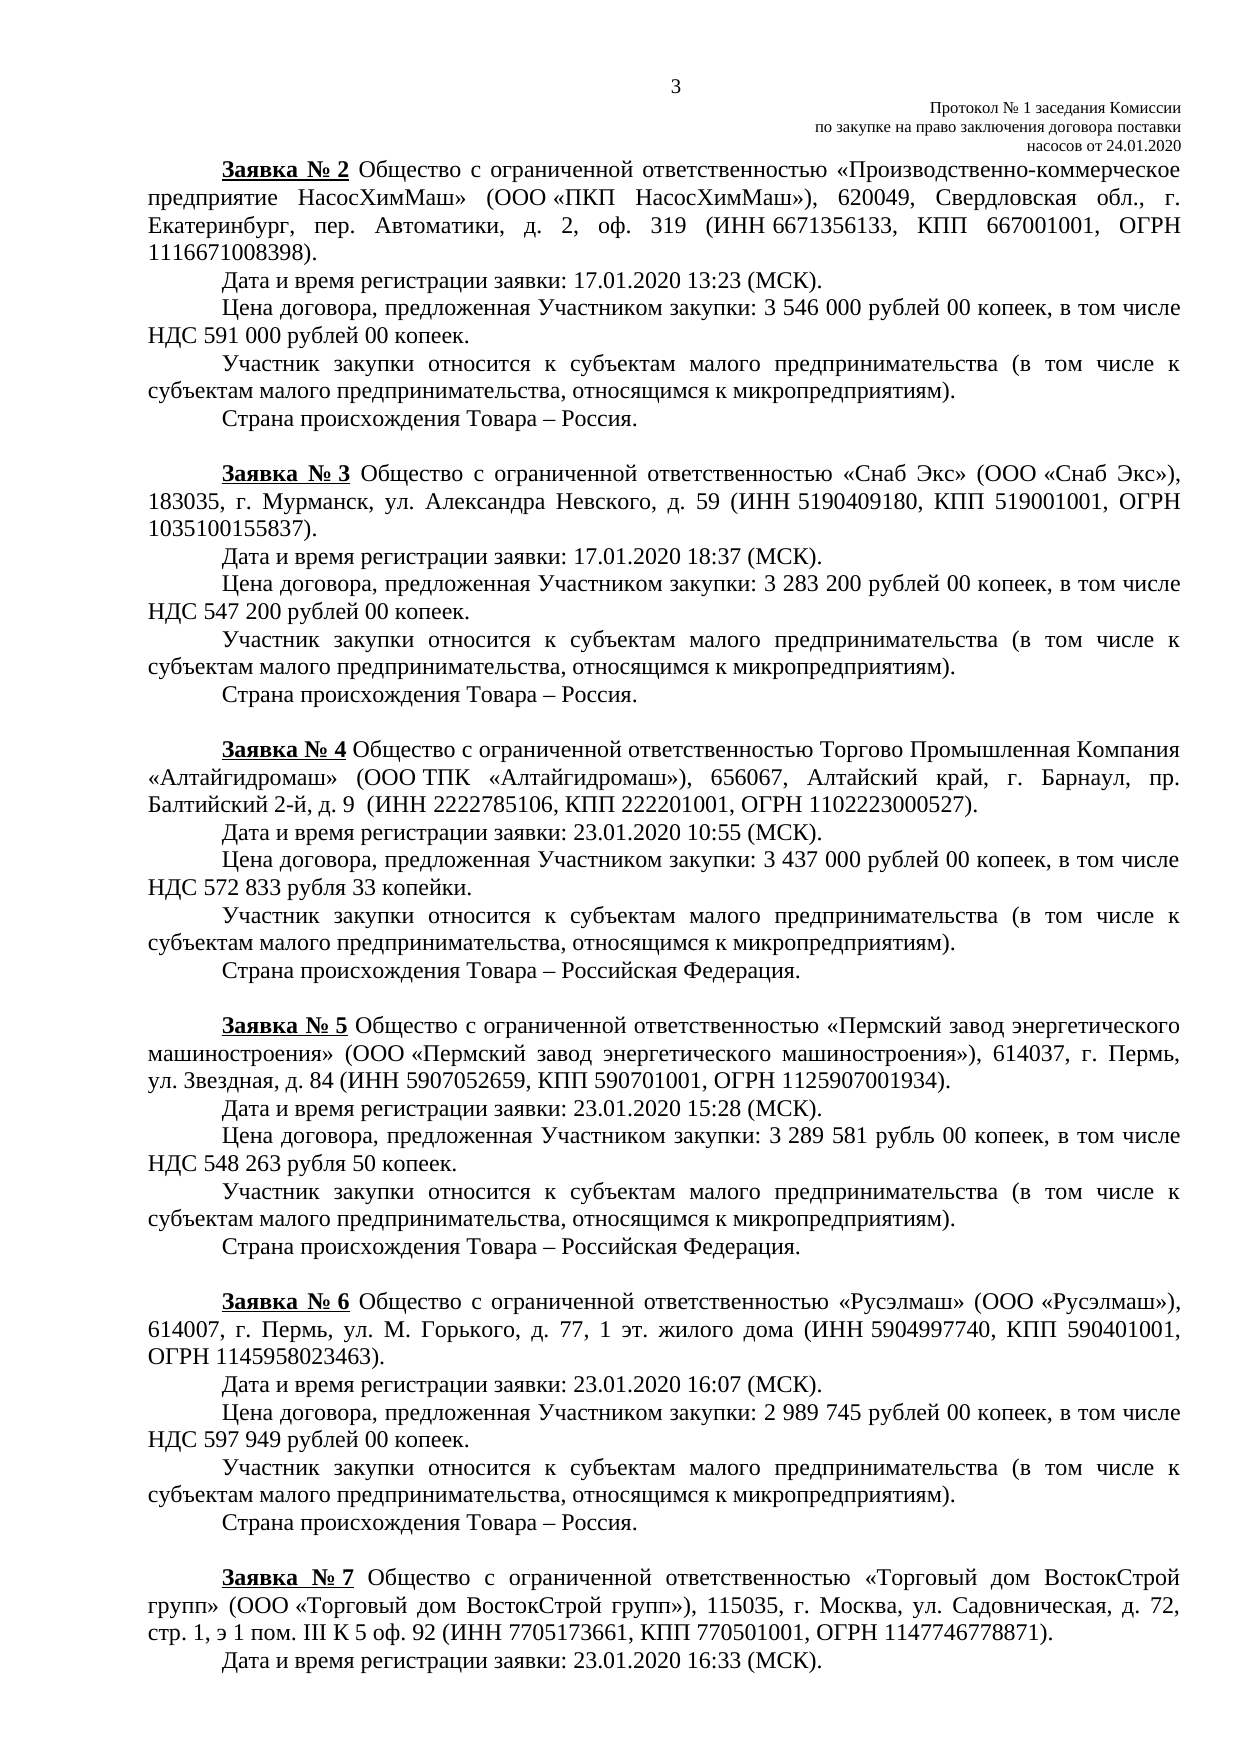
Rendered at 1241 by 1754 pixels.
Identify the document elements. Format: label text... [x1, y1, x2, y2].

text Дата и время регистрации заявки: 17.01.2020 13:23 (МСК). [148, 266, 1181, 293]
text Страна происхождения Товара – Российская Федерация. [148, 956, 1181, 983]
text Дата и время регистрации заявки: 23.01.2020 16:07 (МСК). [148, 1370, 1181, 1398]
text Цена договора, предложенная Участником закупки: 3 289 581 рубль 00 копеек, в том числе НДС 548 263 рубля 50 копеек. [148, 1122, 1181, 1177]
text Страна происхождения Товара – Россия. [148, 680, 1181, 707]
subtitle Заявка № 3 Общество с ограниченной ответственностью «Снаб Экс» (ООО «Снаб Экс»), 183035, г. Мурманск, ул. Александра Невского, д. 59 (ИНН 5190409180, КПП 519001001, ОГРН 1035100155837). [148, 459, 1181, 542]
text Цена договора, предложенная Участником закупки: 3 546 000 рублей 00 копеек, в том числе НДС 591 000 рублей 00 копеек. [148, 293, 1181, 349]
text Цена договора, предложенная Участником закупки: 3 283 200 рублей 00 копеек, в том числе НДС 547 200 рублей 00 копеек. [148, 569, 1181, 625]
text Страна происхождения Товара – Россия. [148, 1508, 1181, 1536]
text Цена договора, предложенная Участником закупки: 2 989 745 рублей 00 копеек, в том числе НДС 597 949 рублей 00 копеек. [148, 1398, 1181, 1453]
text Страна происхождения Товара – Россия. [148, 404, 1181, 431]
subtitle Заявка № 2 Общество с ограниченной ответственностью «Производственно-коммерческое предприятие НасосХимМаш» (ООО «ПКП НасосХимМаш»), 620049, Свердловская обл., г. Екатеринбург, пер. Автоматики, д. 2, оф. 319 (ИНН 6671356133, КПП 667001001, ОГРН 1116671008398). [148, 155, 1181, 266]
subtitle Заявка № 6 Общество с ограниченной ответственностью «Русэлмаш» (ООО «Русэлмаш»), 614007, г. Пермь, ул. М. Горького, д. 77, 1 эт. жилого дома (ИНН 5904997740, КПП 590401001, ОГРН 1145958023463). [148, 1287, 1181, 1370]
text Дата и время регистрации заявки: 23.01.2020 16:33 (МСК). [148, 1646, 1181, 1674]
text Дата и время регистрации заявки: 23.01.2020 15:28 (МСК). [148, 1094, 1181, 1122]
subtitle Заявка № 5 Общество с ограниченной ответственностью «Пермский завод энергетического машиностроения» (ООО «Пермский завод энергетического машиностроения»), 614037, г. Пермь, ул. Звездная, д. 84 (ИНН 5907052659, КПП 590701001, ОГРН 1125907001934). [148, 1011, 1181, 1094]
text Дата и время регистрации заявки: 17.01.2020 18:37 (МСК). [148, 542, 1181, 569]
text Цена договора, предложенная Участником закупки: 3 437 000 рублей 00 копеек, в том числе НДС 572 833 рубля 33 копейки. [148, 846, 1181, 901]
subtitle Заявка № 7 Общество с ограниченной ответственностью «Торговый дом ВостокСтрой групп» (ООО «Торговый дом ВостокСтрой групп»), 115035, г. Москва, ул. Садовническая, д. 72, стр. 1, э 1 пом. III К 5 оф. 92 (ИНН 7705173661, КПП 770501001, ОГРН 1147746778871). [148, 1563, 1181, 1646]
text Страна происхождения Товара – Российская Федерация. [148, 1232, 1181, 1259]
subtitle Заявка № 4 Общество с ограниченной ответственностью Торгово Промышленная Компания «Алтайгидромаш» (ООО ТПК «Алтайгидромаш»), 656067, Алтайский край, г. Барнаул, пр. Балтийский 2-й, д. 9 (ИНН 2222785106, КПП 222201001, ОГРН 1102223000527). [148, 735, 1181, 818]
text Дата и время регистрации заявки: 23.01.2020 10:55 (МСК). [148, 818, 1181, 846]
